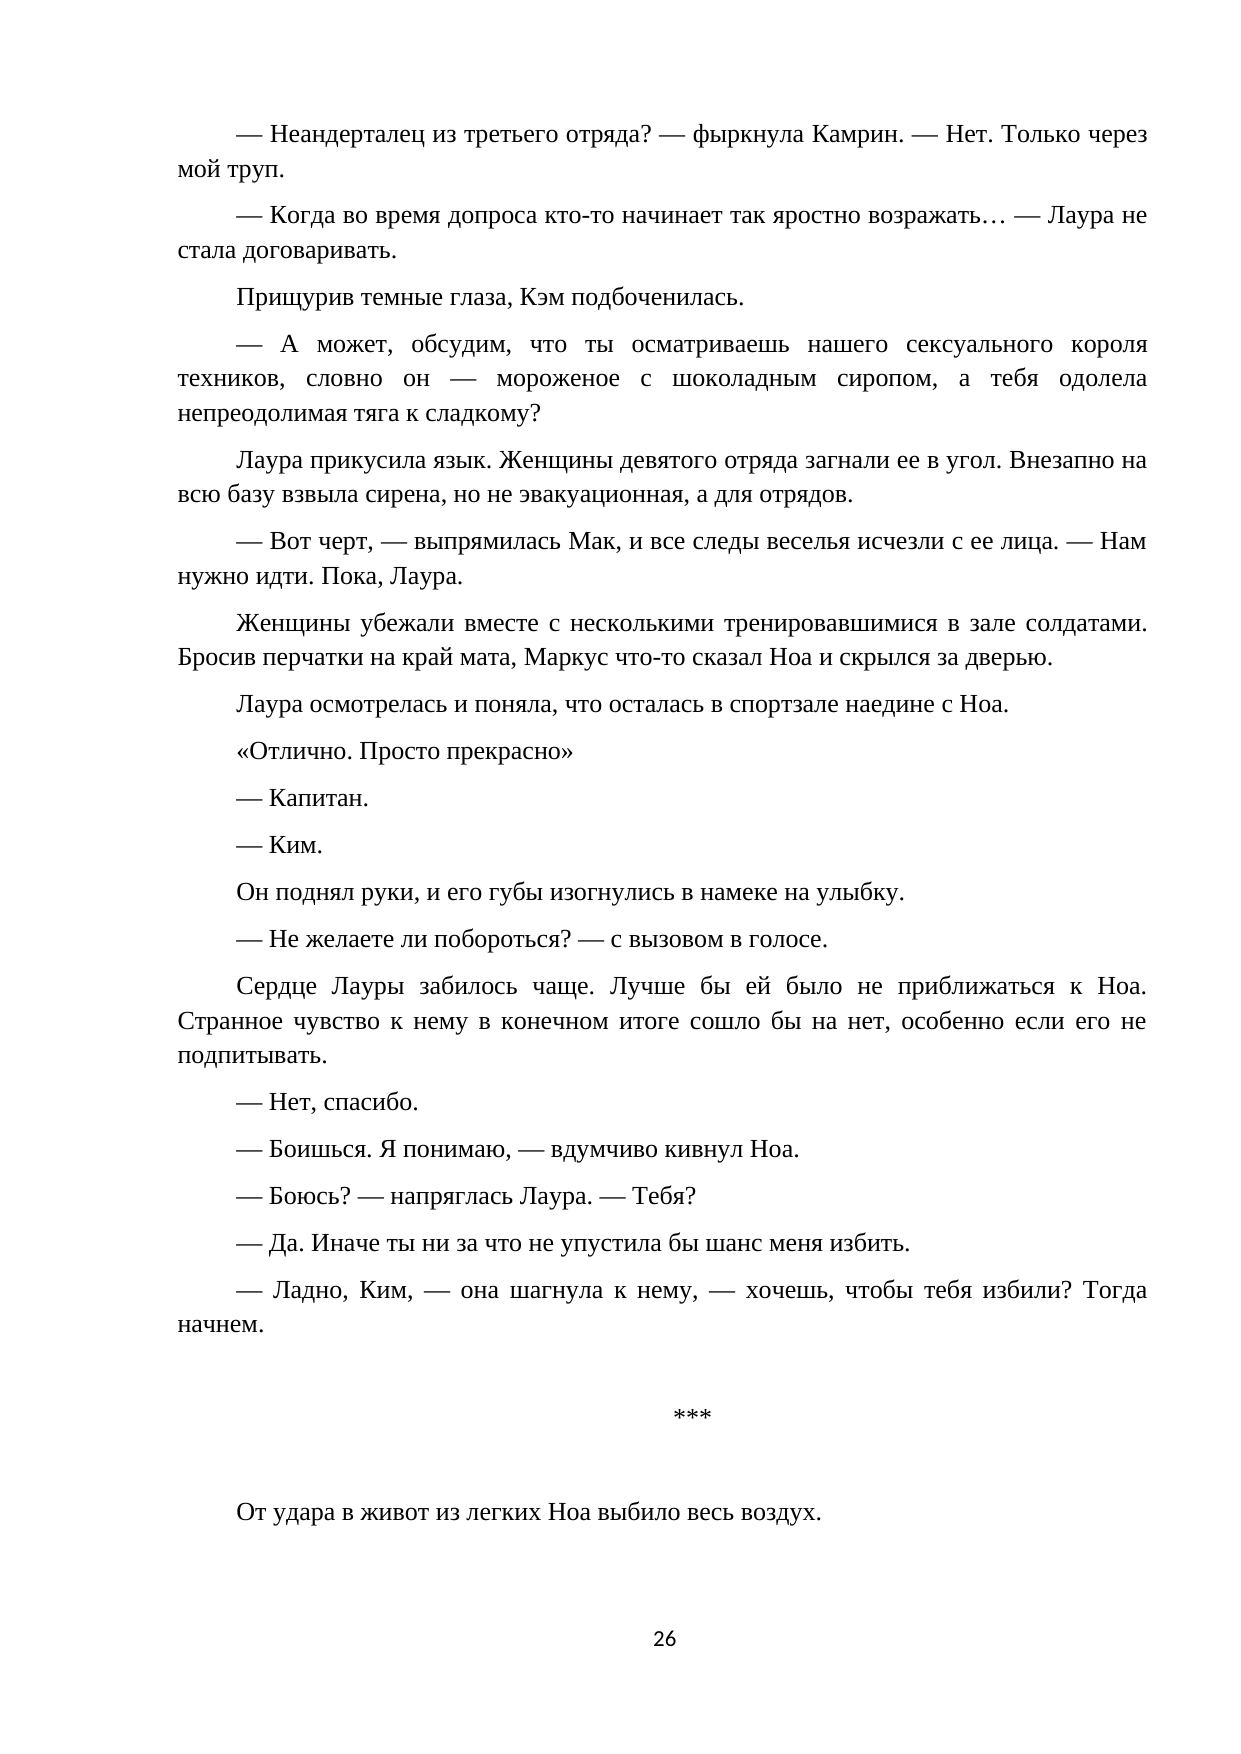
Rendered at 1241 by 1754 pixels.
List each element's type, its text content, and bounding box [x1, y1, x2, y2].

text Лаура прикусила язык. Женщины девятого отряда загнали ее в угол. Внезапно на всю базу взвыла сирена, но не эвакуационная, а для отрядов. [177, 444, 1149, 508]
text — Боишься. Я понимаю, — вдумчиво кивнул Ноа. [177, 1133, 1149, 1163]
text Лаура осмотрелась и поняла, что осталась в спортзале наедине с Ноа. [177, 688, 1149, 718]
text — Ладно, Ким, — она шагнула к нему, — хочешь, чтобы тебя избили? Тогда начнем. [177, 1274, 1149, 1338]
text *** [177, 1402, 1148, 1432]
text Женщины убежали вместе с несколькими тренировавшимися в зале солдатами. Бросив перчатки на край мата, Маркус что-то сказал Ноа и скрылся за дверью. [177, 607, 1149, 671]
text — Вот черт, — выпрямилась Мак, и все следы веселья исчезли с ее лица. — Нам нужно идти. Пока, Лаура. [177, 525, 1149, 590]
text Прищурив темные глаза, Кэм подбоченилась. [177, 281, 1149, 311]
text От удара в живот из легких Ноа выбило весь воздух. [177, 1496, 1148, 1526]
text — Ким. [177, 829, 1149, 859]
text — Неандерталец из третьего отряда? — фыркнула Камрин. — Нет. Только через мой труп. [177, 118, 1149, 183]
text — Нет, спасибо. [177, 1086, 1149, 1116]
text — Капитан. [177, 782, 1149, 812]
text «Отлично. Просто прекрасно» [177, 735, 1149, 765]
text — Да. Иначе ты ни за что не упустила бы шанс меня избить. [177, 1227, 1149, 1257]
text — Не желаете ли побороться? — с вызовом в голосе. [177, 923, 1149, 953]
text — А может, обсудим, что ты осматриваешь нашего сексуального короля техников, словно он — мороженое с шоколадным сиропом, а тебя одолела непреодолимая тяга к сладкому? [177, 328, 1149, 427]
text — Когда во время допроса кто-то начинает так яростно возражать… — Лаура не стала договаривать. [177, 199, 1149, 264]
text Он поднял руки, и его губы изогнулись в намеке на улыбку. [177, 876, 1149, 906]
text — Боюсь? — напряглась Лаура. — Тебя? [177, 1180, 1149, 1210]
text Сердце Лауры забилось чаще. Лучше бы ей было не приближаться к Ноа. Странное чувство к нему в конечном итоге сошло бы на нет, особенно если его не подпитывать. [177, 970, 1149, 1069]
